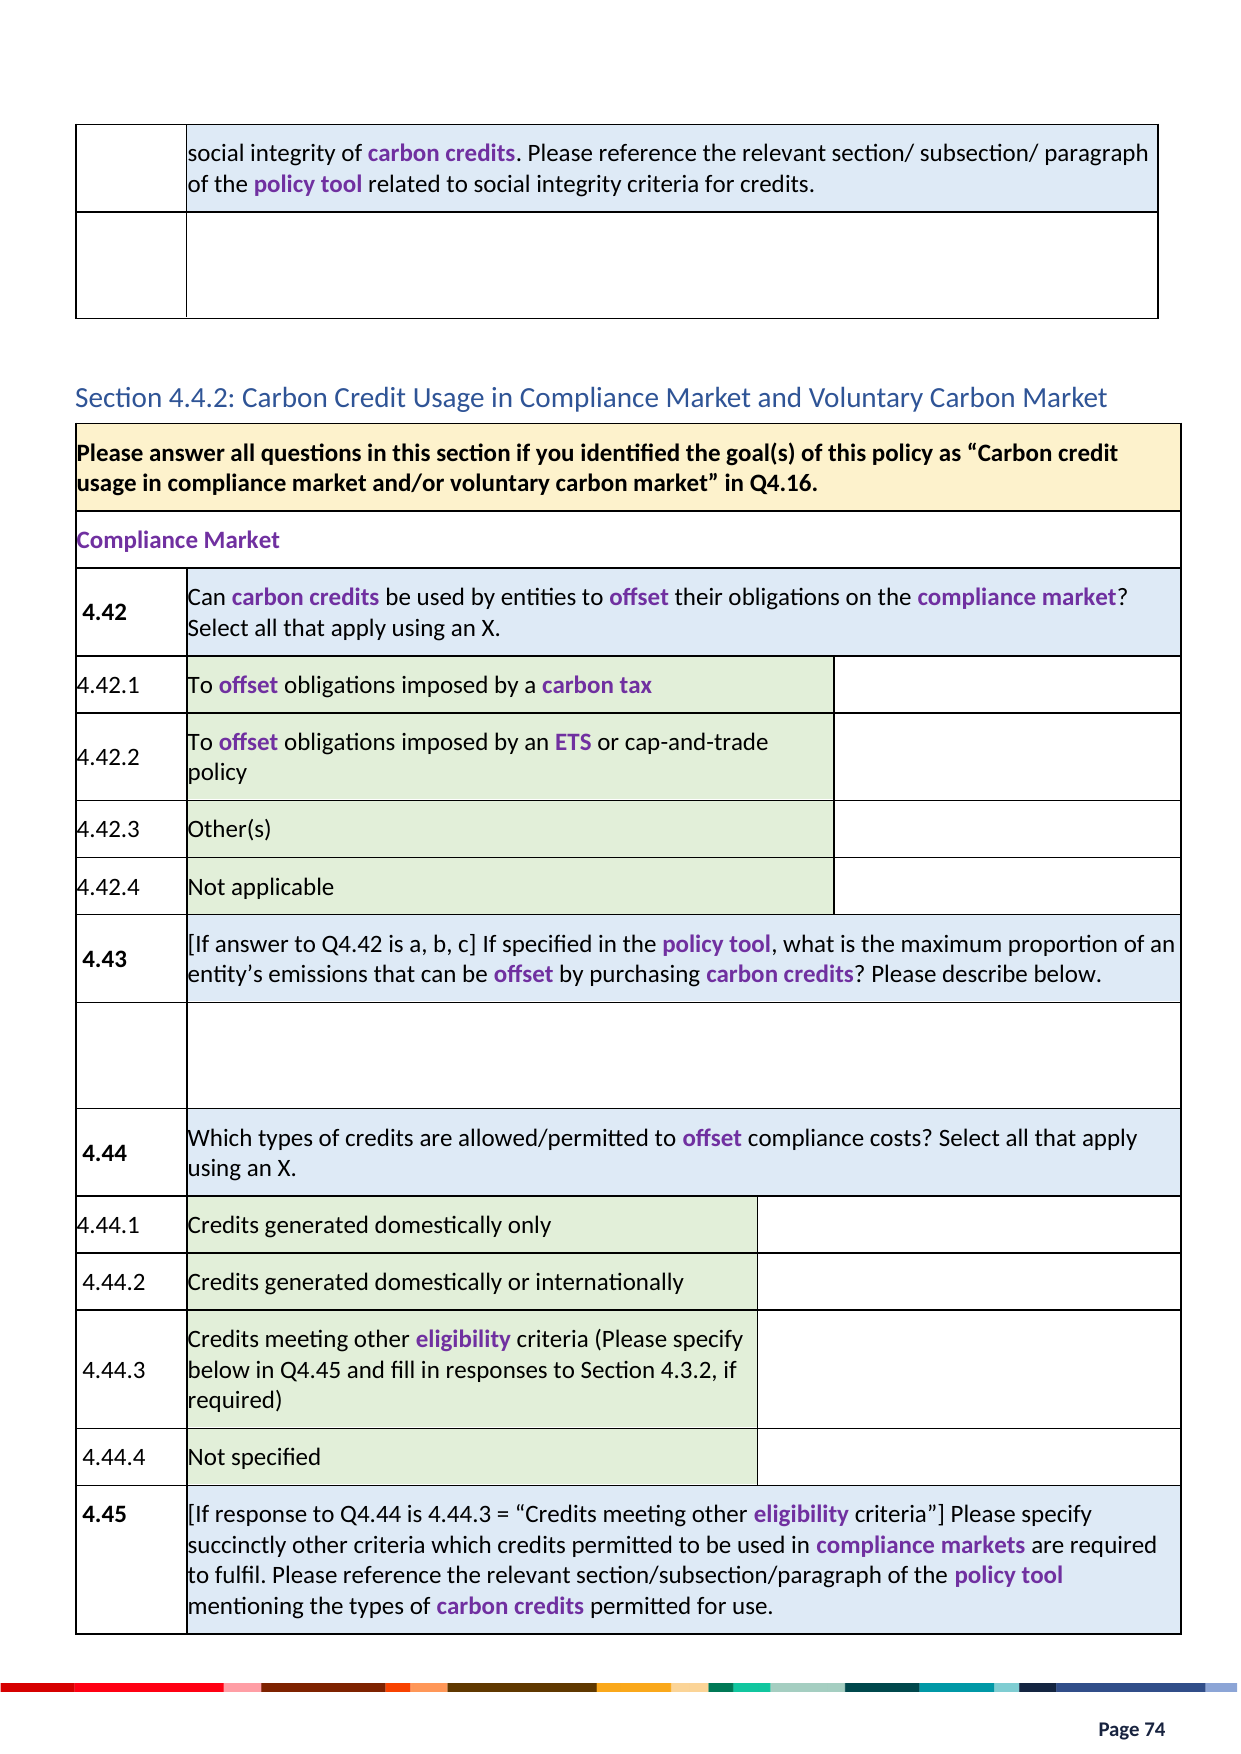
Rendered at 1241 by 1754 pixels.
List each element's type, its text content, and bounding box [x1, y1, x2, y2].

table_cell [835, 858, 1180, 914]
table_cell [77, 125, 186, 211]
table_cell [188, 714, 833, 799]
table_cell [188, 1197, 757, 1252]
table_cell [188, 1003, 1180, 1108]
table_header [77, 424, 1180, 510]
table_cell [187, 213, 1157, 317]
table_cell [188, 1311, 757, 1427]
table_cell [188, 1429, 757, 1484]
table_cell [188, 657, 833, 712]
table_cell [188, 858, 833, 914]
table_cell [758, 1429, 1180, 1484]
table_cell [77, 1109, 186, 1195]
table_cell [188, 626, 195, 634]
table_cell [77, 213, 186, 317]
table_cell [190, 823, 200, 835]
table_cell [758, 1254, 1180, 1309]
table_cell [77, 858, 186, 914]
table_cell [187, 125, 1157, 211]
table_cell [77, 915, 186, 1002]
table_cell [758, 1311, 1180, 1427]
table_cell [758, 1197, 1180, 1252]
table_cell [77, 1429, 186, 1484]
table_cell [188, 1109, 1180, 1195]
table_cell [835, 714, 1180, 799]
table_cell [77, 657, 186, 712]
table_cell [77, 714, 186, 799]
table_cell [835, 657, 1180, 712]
picture [0, 1683, 1236, 1692]
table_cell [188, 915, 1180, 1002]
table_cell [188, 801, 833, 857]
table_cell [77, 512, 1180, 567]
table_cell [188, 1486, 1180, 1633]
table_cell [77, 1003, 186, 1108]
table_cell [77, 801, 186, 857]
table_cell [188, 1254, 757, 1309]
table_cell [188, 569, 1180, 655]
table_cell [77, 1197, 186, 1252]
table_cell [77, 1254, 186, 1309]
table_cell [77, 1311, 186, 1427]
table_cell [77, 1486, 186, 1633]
subtitle Section 4.4.2: Carbon Credit Usage in Compliance Market and Voluntary Carbon Market [75, 379, 1165, 414]
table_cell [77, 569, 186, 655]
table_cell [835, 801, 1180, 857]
